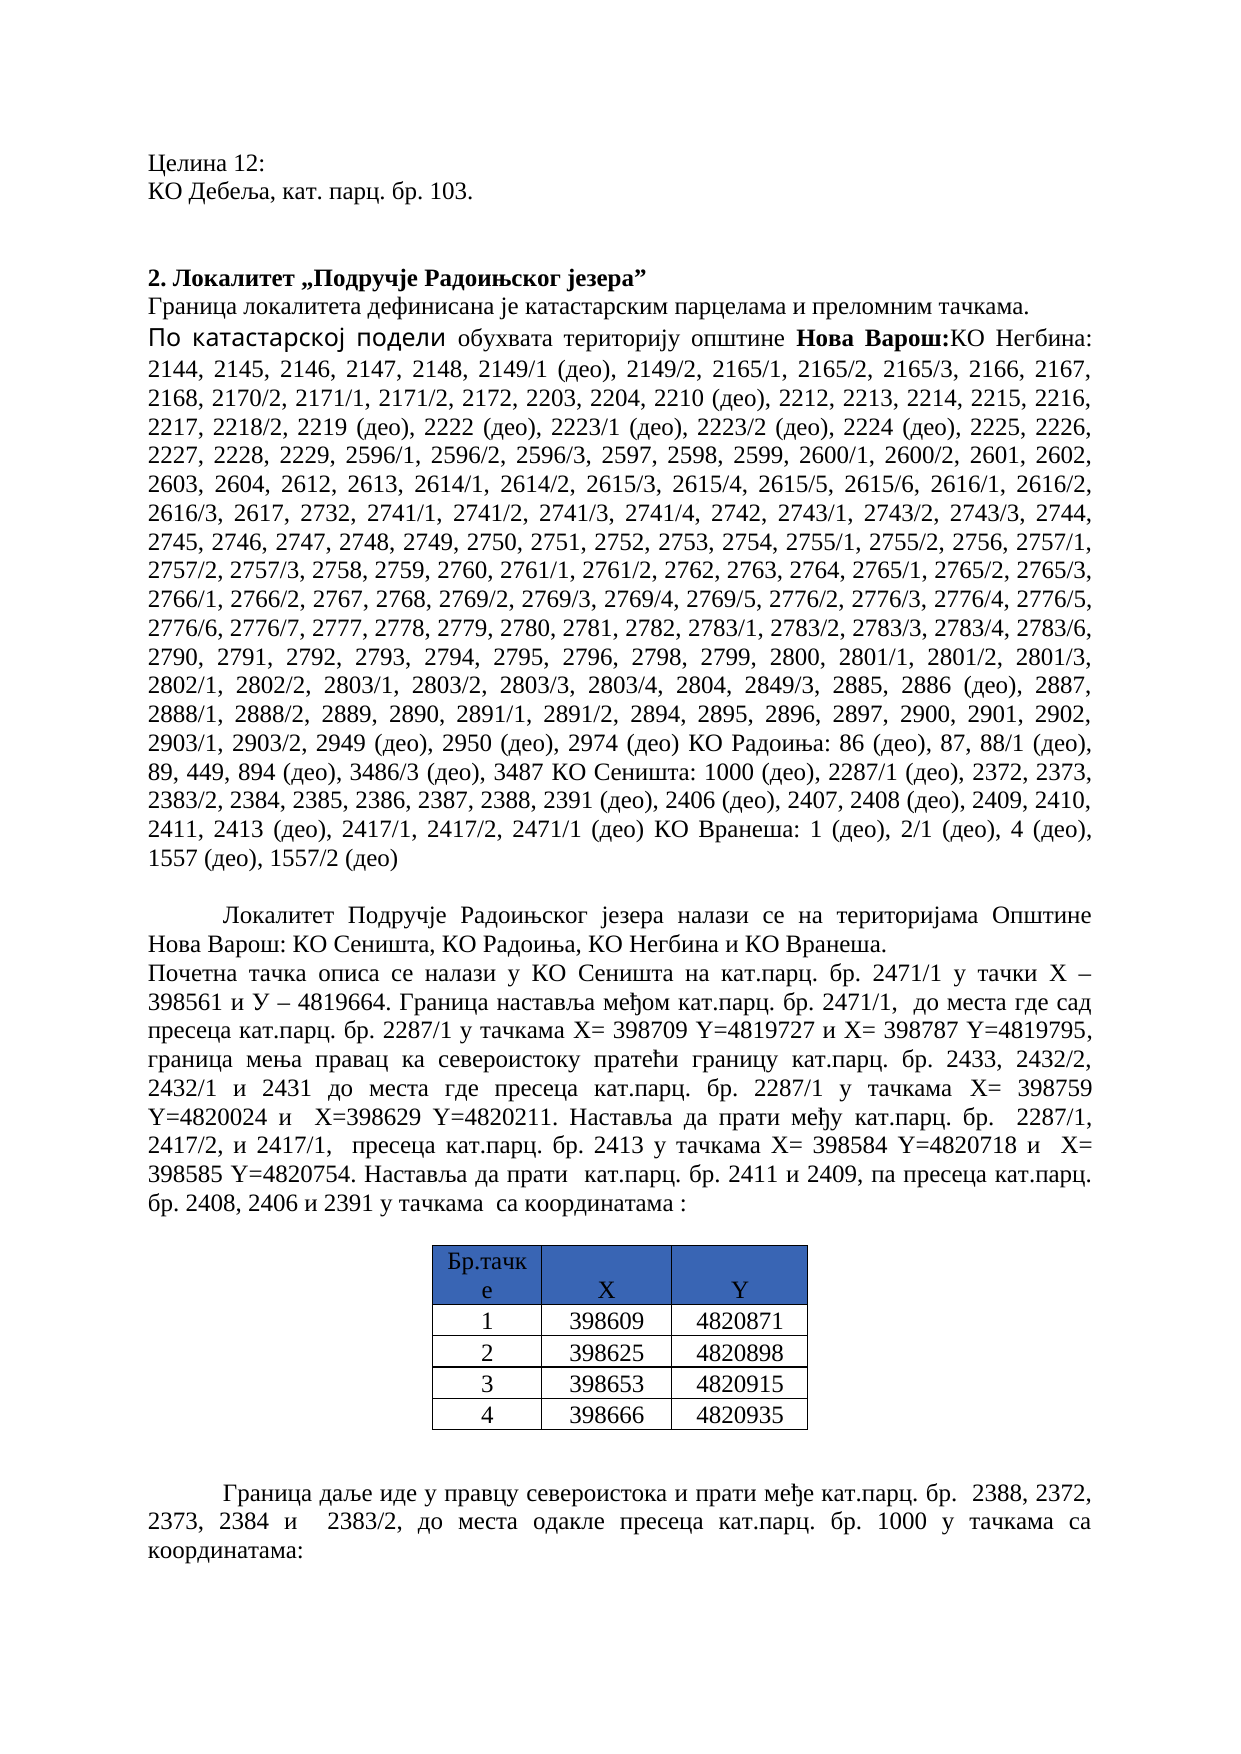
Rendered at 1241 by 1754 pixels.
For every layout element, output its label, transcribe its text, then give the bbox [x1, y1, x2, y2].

text Локалитет Подручје Радоињског језера налази се на територијама Општине Нова Варош: КО Сеништа, КО Радоиња, КО Негбина и КО Вранеша. [148, 900, 1093, 958]
text Граница локалитета дефинисана је катастарским парцелама и преломним тачкама. [148, 291, 1093, 320]
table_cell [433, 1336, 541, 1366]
text КО Дебеља, кат. парц. бр. 103. [148, 176, 1093, 205]
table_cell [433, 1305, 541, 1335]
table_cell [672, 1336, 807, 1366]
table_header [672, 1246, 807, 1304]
text Граница даље иде у правцу североистока и прати међе кат.парц. бр. 2388, 2372, 2373, 2384 и 2383/2, до места одакле пресеца кат.парц. бр. 1000 у тачкама са координатама: [148, 1478, 1093, 1564]
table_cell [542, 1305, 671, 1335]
text Почетна тачка описа се налази у КО Сеништа на кат.парц. бр. 2471/1 у тачки Х – 398561 и У – 4819664. Граница наставља међом кат.парц. бр. 2471/1, до места где сад пресеца кат.парц. бр. 2287/1 у тачкама X= 398709 Y=4819727 и X= 398787 Y=4819795, граница мења правац ка североистоку пратећи границу кат.парц. бр. 2433, 2432/2, 2432/1 и 2431 до места где пресеца кат.парц. бр. 2287/1 у тачкама X= 398759 Y=4820024 и X=398629 Y=4820211. Наставља да прати међу кат.парц. бр. 2287/1, 2417/2, и 2417/1, пресеца кат.парц. бр. 2413 у тачкама X= 398584 Y=4820718 и X= 398585 Y=4820754. Наставља да прати кат.парц. бр. 2411 и 2409, па пресеца кат.парц. бр. 2408, 2406 и 2391 у тачкама са координатама : [148, 958, 1093, 1217]
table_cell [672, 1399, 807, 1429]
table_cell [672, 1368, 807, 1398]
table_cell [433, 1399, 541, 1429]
text Целина 12: [148, 148, 1093, 176]
text 2. Локалитет „Подручје Радоињског језераˮ [148, 263, 1093, 291]
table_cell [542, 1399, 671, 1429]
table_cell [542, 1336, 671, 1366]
text По катастарској подели обухвата територију општинe Нова Варош:КО Негбина: 2144, 2145, 2146, 2147, 2148, 2149/1 (део), 2149/2, 2165/1, 2165/2, 2165/3, 2166, 2167, 2168, 2170/2, 2171/1, 2171/2, 2172, 2203, 2204, 2210 (део), 2212, 2213, 2214, 2215, 2216, 2217, 2218/2, 2219 (део), 2222 (део), 2223/1 (део), 2223/2 (део), 2224 (део), 2225, 2226, 2227, 2228, 2229, 2596/1, 2596/2, 2596/3, 2597, 2598, 2599, 2600/1, 2600/2, 2601, 2602, 2603, 2604, 2612, 2613, 2614/1, 2614/2, 2615/3, 2615/4, 2615/5, 2615/6, 2616/1, 2616/2, 2616/3, 2617, 2732, 2741/1, 2741/2, 2741/3, 2741/4, 2742, 2743/1, 2743/2, 2743/3, 2744, 2745, 2746, 2747, 2748, 2749, 2750, 2751, 2752, 2753, 2754, 2755/1, 2755/2, 2756, 2757/1, 2757/2, 2757/3, 2758, 2759, 2760, 2761/1, 2761/2, 2762, 2763, 2764, 2765/1, 2765/2, 2765/3, 2766/1, 2766/2, 2767, 2768, 2769/2, 2769/3, 2769/4, 2769/5, 2776/2, 2776/3, 2776/4, 2776/5, 2776/6, 2776/7, 2777, 2778, 2779, 2780, 2781, 2782, 2783/1, 2783/2, 2783/3, 2783/4, 2783/6, 2790, 2791, 2792, 2793, 2794, 2795, 2796, 2798, 2799, 2800, 2801/1, 2801/2, 2801/3, 2802/1, 2802/2, 2803/1, 2803/2, 2803/3, 2803/4, 2804, 2849/3, 2885, 2886 (део), 2887, 2888/1, 2888/2, 2889, 2890, 2891/1, 2891/2, 2894, 2895, 2896, 2897, 2900, 2901, 2902, 2903/1, 2903/2, 2949 (део), 2950 (део), 2974 (део) КО Радоиња: 86 (део), 87, 88/1 (део), 89, 449, 894 (део), 3486/3 (део), 3487 КО Сеништа: 1000 (део), 2287/1 (део), 2372, 2373, 2383/2, 2384, 2385, 2386, 2387, 2388, 2391 (део), 2406 (део), 2407, 2408 (део), 2409, 2410, 2411, 2413 (део), 2417/1, 2417/2, 2471/1 (део) КО Вранеша: 1 (део), 2/1 (део), 4 (део), 1557 (део), 1557/2 (део) [148, 320, 1093, 872]
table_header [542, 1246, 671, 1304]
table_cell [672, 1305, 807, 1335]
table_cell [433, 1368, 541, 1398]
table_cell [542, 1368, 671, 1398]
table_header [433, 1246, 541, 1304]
